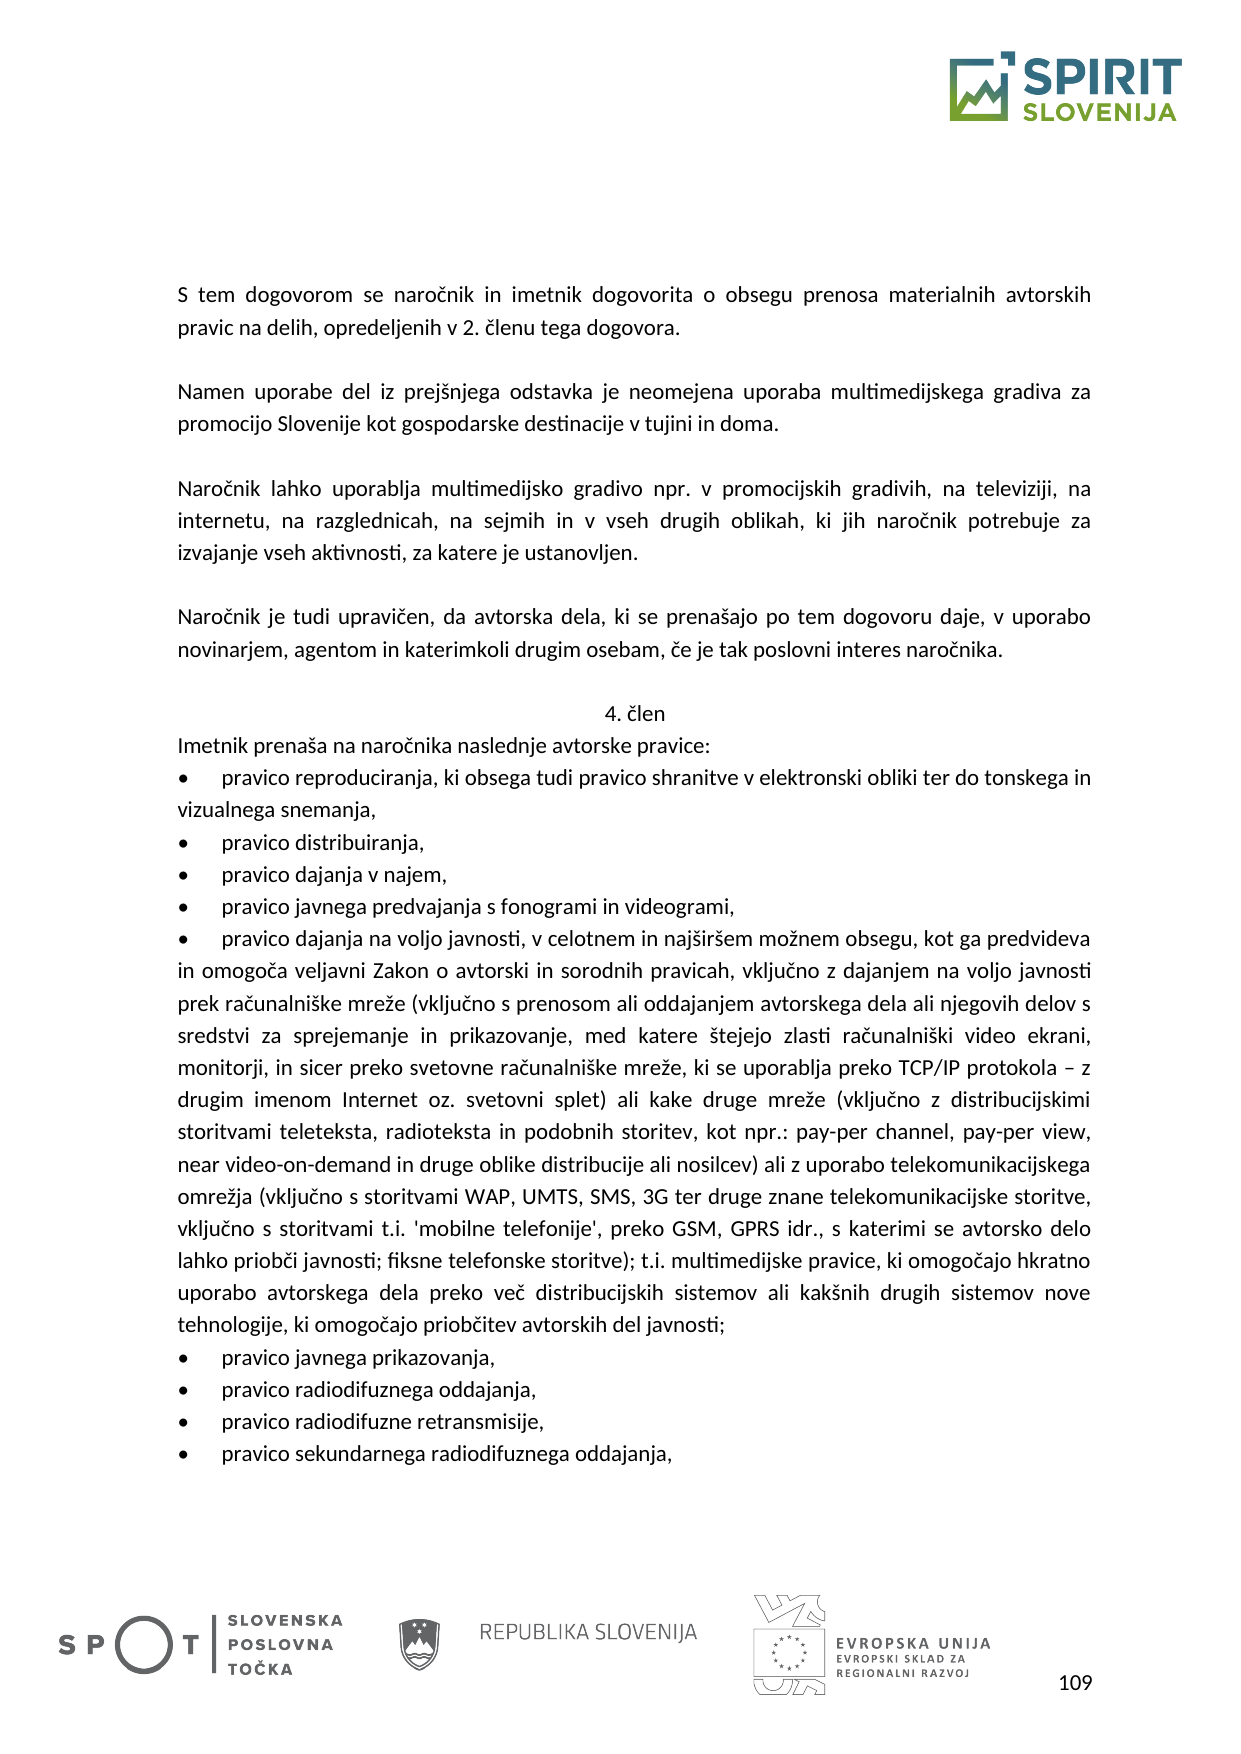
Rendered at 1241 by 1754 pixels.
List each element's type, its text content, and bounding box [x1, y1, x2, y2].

picture [0, 1583, 1241, 1754]
text Naročnik je tudi upravičen, da avtorska dela, ki se prenašajo po tem dogovoru daje, v uporabo novinarjem, agentom in katerimkoli drugim osebam, če je tak poslovni interes naročnika. [177, 602, 1093, 663]
text • pravico radiodifuzne retransmisije, [177, 1407, 1093, 1435]
text • pravico reproduciranja, ki obsega tudi pravico shranitve v elektronski obliki ter do tonskega in vizualnega snemanja, [177, 763, 1093, 824]
text • pravico javnega prikazovanja, [177, 1343, 1093, 1371]
text • pravico distribuiranja, [177, 828, 1093, 856]
text • pravico sekundarnega radiodifuznega oddajanja, [177, 1439, 1093, 1467]
text S tem dogovorom se naročnik in imetnik dogovorita o obsegu prenosa materialnih avtorskih pravic na delih, opredeljenih v 2. členu tega dogovora. [177, 281, 1093, 341]
text Namen uporabe del iz prejšnjega odstavka je neomejena uporaba multimedijskega gradiva za promocijo Slovenije kot gospodarske destinacije v tujini in doma. [177, 377, 1093, 437]
text • pravico radiodifuznega oddajanja, [177, 1375, 1093, 1403]
text 4. člen [177, 699, 1093, 727]
text • pravico dajanja na voljo javnosti, v celotnem in najširšem možnem obsegu, kot ga predvideva in omogoča veljavni Zakon o avtorski in sorodnih pravicah, vključno z dajanjem na voljo javnosti prek računalniške mreže (vključno s prenosom ali oddajanjem avtorskega dela ali njegovih delov s sredstvi za sprejemanje in prikazovanje, med katere štejejo zlasti računalniški video ekrani, monitorji, in sicer preko svetovne računalniške mreže, ki se uporablja preko TCP/IP protokola – z drugim imenom Internet oz. svetovni splet) ali kake druge mreže (vključno z distribucijskimi storitvami teleteksta, radioteksta in podobnih storitev, kot npr.: pay-per channel, pay-per view, near video-on-demand in druge oblike distribucije ali nosilcev) ali z uporabo telekomunikacijskega omrežja (vključno s storitvami WAP, UMTS, SMS, 3G ter druge znane telekomunikacijske storitve, vključno s storitvami t.i. 'mobilne telefonije', preko GSM, GPRS idr., s katerimi se avtorsko delo lahko priobči javnosti; fiksne telefonske storitve); t.i. multimedijske pravice, ki omogočajo hkratno uporabo avtorskega dela preko več distribucijskih sistemov ali kakšnih drugih sistemov nove tehnologije, ki omogočajo priobčitev avtorskih del javnosti; [177, 924, 1093, 1339]
text • pravico dajanja v najem, [177, 860, 1093, 888]
picture [0, 0, 1241, 138]
text • pravico javnega predvajanja s fonogrami in videogrami, [177, 892, 1093, 920]
text Imetnik prenaša na naročnika naslednje avtorske pravice: [177, 731, 1093, 759]
text Naročnik lahko uporablja multimedijsko gradivo npr. v promocijskih gradivih, na televiziji, na internetu, na razglednicah, na sejmih in v vseh drugih oblikah, ki jih naročnik potrebuje za izvajanje vseh aktivnosti, za katere je ustanovljen. [177, 474, 1093, 566]
